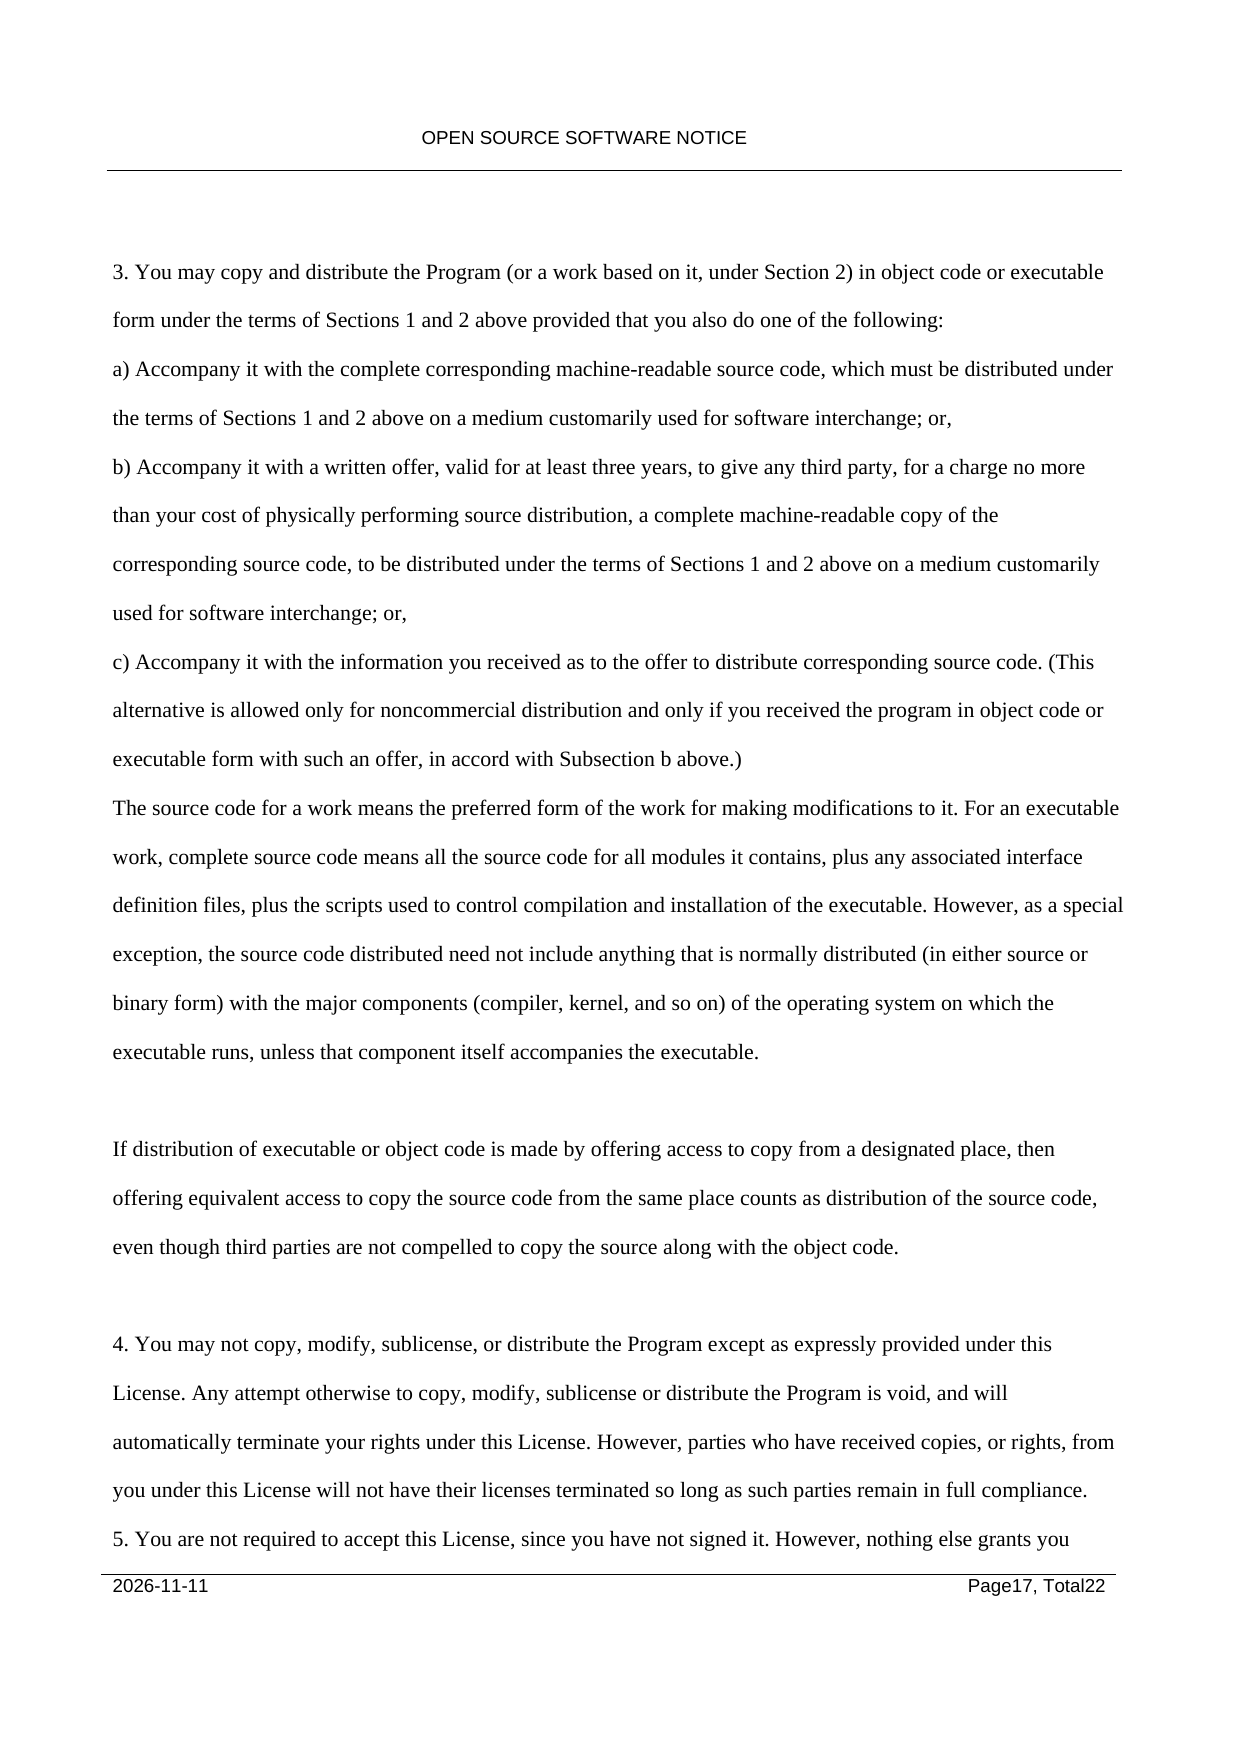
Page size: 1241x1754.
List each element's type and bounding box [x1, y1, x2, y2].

text [112, 206, 1128, 1555]
